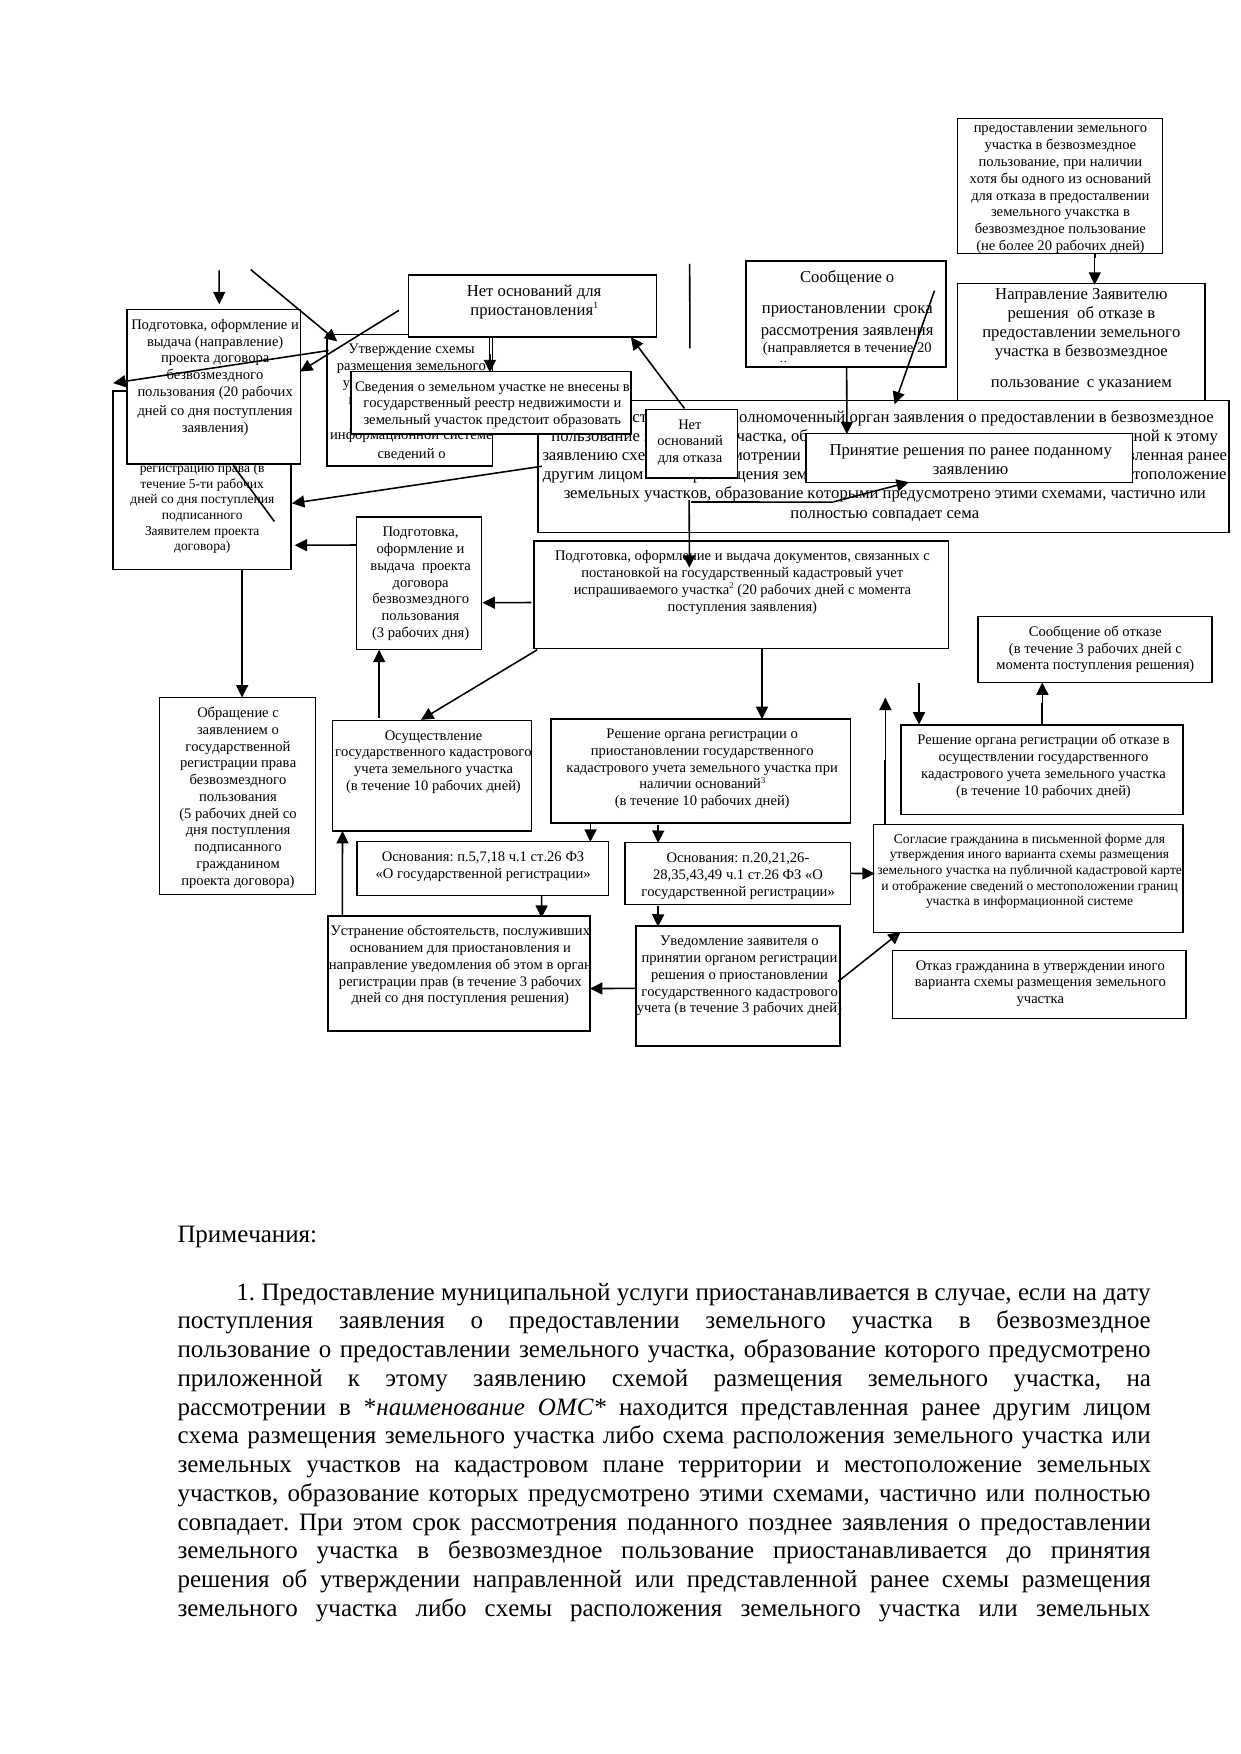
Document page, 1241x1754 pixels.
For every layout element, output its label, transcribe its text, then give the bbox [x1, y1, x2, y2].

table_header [958, 119, 1162, 253]
text Примечания: [177, 1219, 1152, 1248]
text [177, 1277, 1152, 1622]
table_header Направление Заявителю решения об отказе в предоставлении земельного участка в безвозмездное пользование с указанием причин (в течение 20 рабочих [958, 284, 1204, 400]
